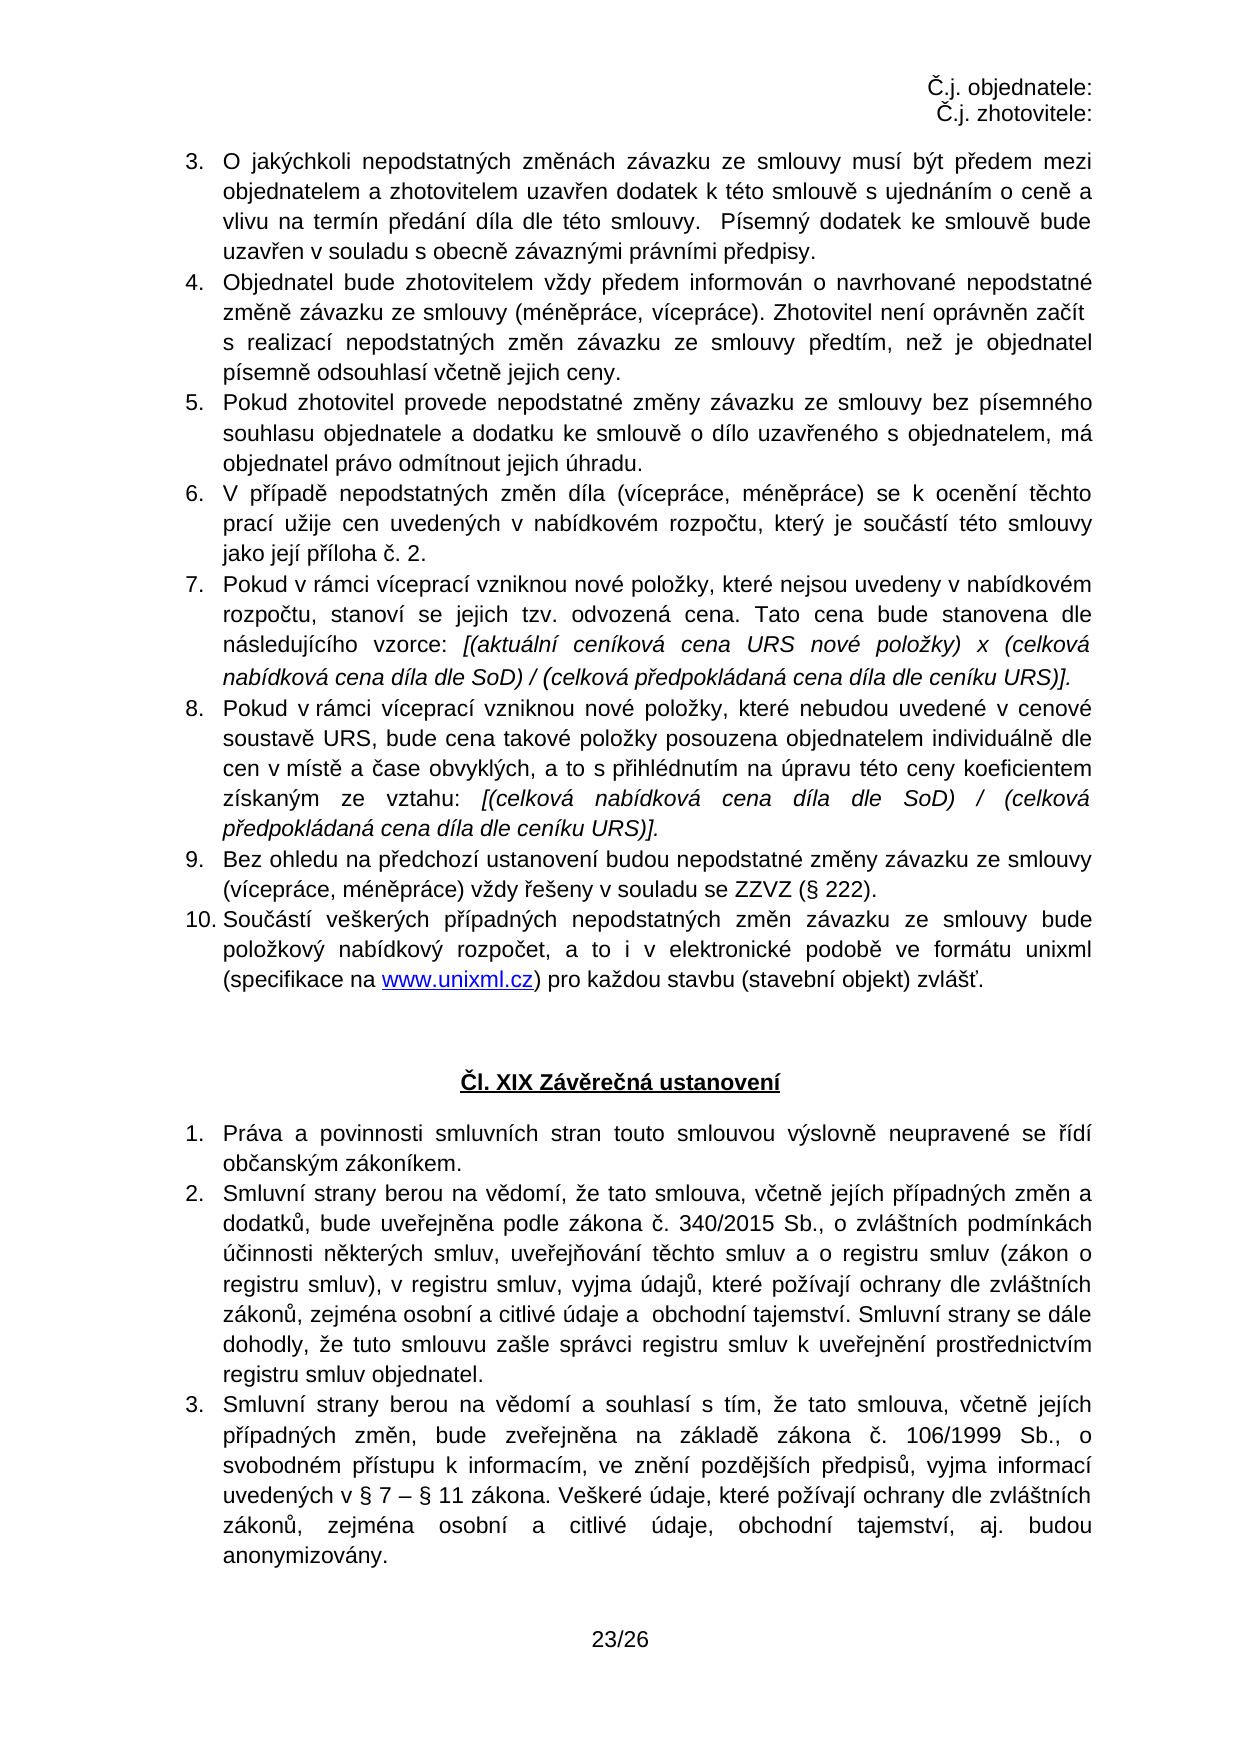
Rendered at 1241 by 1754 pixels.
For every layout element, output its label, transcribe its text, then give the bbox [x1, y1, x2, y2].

list Práva a povinnosti smluvních stran touto smlouvou výslovně neupravené se řídí občanským zákoníkem. [185, 1119, 1093, 1176]
list Součástí veškerých případných nepodstatných změn závazku ze smlouvy bude položkový nabídkový rozpočet, a to i v elektronické podobě ve formátu unixml (specifikace na www.unixml.cz) pro každou stavbu (stavební objekt) zvlášť. [185, 906, 1093, 993]
list Smluvní strany berou na vědomí a souhlasí s tím, že tato smlouva, včetně jejích případných změn, bude zveřejněna na základě zákona č. 106/1999 Sb., o svobodném přístupu k informacím, ve znění pozdějších předpisů, vyjma informací uvedených v § 7 – § 11 zákona. Veškeré údaje, které požívají ochrany dle zvláštních zákonů, zejména osobní a citlivé údaje, obchodní tajemství, aj. budou anonymizovány. [185, 1391, 1093, 1569]
list Bez ohledu na předchozí ustanovení budou nepodstatné změny závazku ze smlouvy (vícepráce, méněpráce) vždy řešeny v souladu se ZZVZ (§ 222). [185, 846, 1093, 902]
list V případě nepodstatných změn díla (vícepráce, méněpráce) se k ocenění těchto prací užije cen uvedených v nabídkovém rozpočtu, který je součástí této smlouvy jako její příloha č. 2. [185, 480, 1093, 567]
list Pokud zhotovitel provede nepodstatné změny závazku ze smlouvy bez písemného souhlasu objednatele a dodatku ke smlouvě o dílo uzavřeného s objednatelem, má objednatel právo odmítnout jejich úhradu. [185, 389, 1093, 476]
list Pokud v rámci víceprací vzniknou nové položky, které nebudou uvedené v cenové soustavě URS, bude cena takové položky posouzena objednatelem individuálně dle cen v místě a čase obvyklých, a to s přihlédnutím na úpravu této ceny koeficientem získaným ze vztahu: [(celková nabídková cena díla dle SoD) / (celková předpokládaná cena díla dle ceníku URS)]. [185, 694, 1093, 842]
list Smluvní strany berou na vědomí, že tato smlouva, včetně jejích případných změn a dodatků, bude uveřejněna podle zákona č. 340/2015 Sb., o zvláštních podmínkách účinnosti některých smluv, uveřejňování těchto smluv a o registru smluv (zákon o registru smluv), v registru smluv, vyjma údajů, které požívají ochrany dle zvláštních zákonů, zejména osobní a citlivé údaje a obchodní tajemství. Smluvní strany se dále dohodly, že tuto smlouvu zašle správci registru smluv k uveřejnění prostřednictvím registru smluv objednatel. [185, 1180, 1093, 1388]
text Čl. XIX Závěrečná ustanovení [148, 1068, 1093, 1095]
list Objednatel bude zhotovitelem vždy předem informován o navrhované nepodstatné změně závazku ze smlouvy (méněpráce, vícepráce). Zhotovitel není oprávněn začít s realizací nepodstatných změn závazku ze smlouvy předtím, než je objednatel písemně odsouhlasí včetně jejich ceny. [185, 268, 1093, 385]
list O jakýchkoli nepodstatných změnách závazku ze smlouvy musí být předem mezi objednatelem a zhotovitelem uzavřen dodatek k této smlouvě s ujednáním o ceně a vlivu na termín předání díla dle této smlouvy. Písemný dodatek ke smlouvě bude uzavřen v souladu s obecně závaznými právními předpisy. [185, 148, 1093, 264]
list Pokud v rámci víceprací vzniknou nové položky, které nejsou uvedeny v nabídkovém rozpočtu, stanoví se jejich tzv. odvozená cena. Tato cena bude stanovena dle následujícího vzorce: [(aktuální ceníková cena URS nové položky) x (celková nabídková cena díla dle SoD) / (celková předpokládaná cena díla dle ceníku URS)]. [185, 571, 1093, 690]
